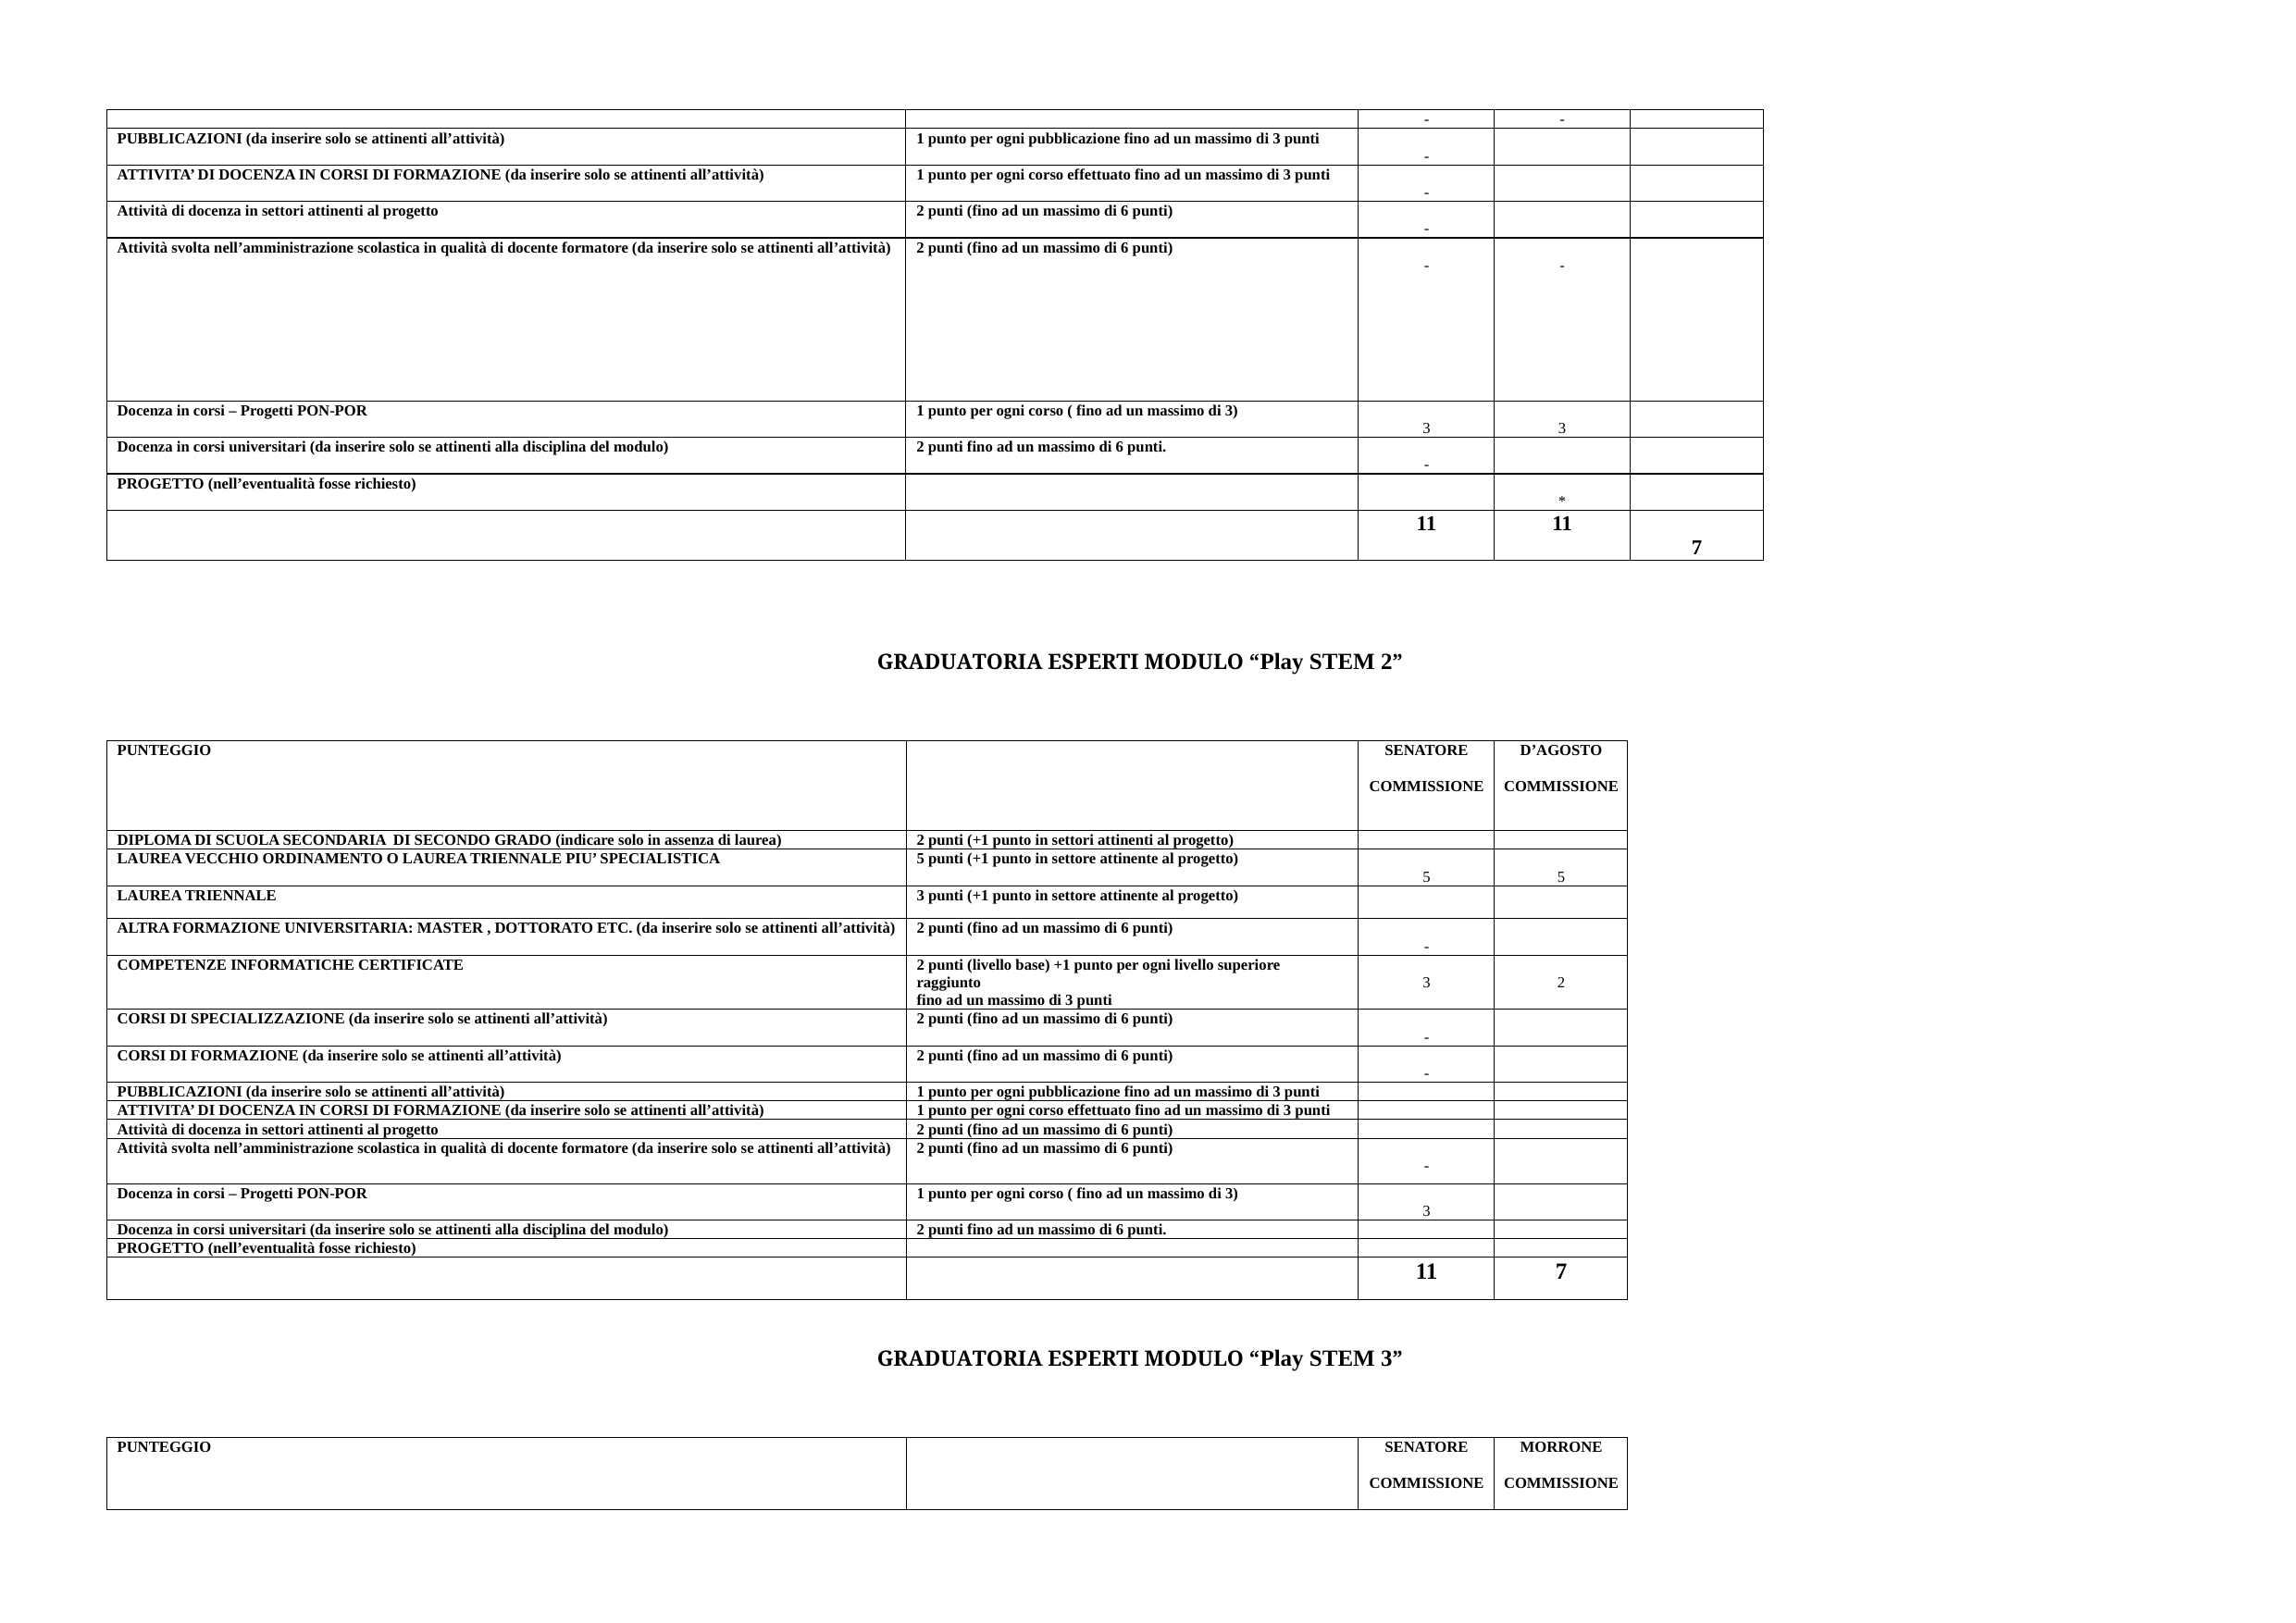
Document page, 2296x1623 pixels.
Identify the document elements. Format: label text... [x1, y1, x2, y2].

table_cell - [1495, 110, 1630, 128]
table_cell [1631, 202, 1763, 237]
table_cell LAUREA VECCHIO ORDINAMENTO O LAUREA TRIENNALE PIU’ SPECIALISTICA [107, 849, 906, 886]
table_cell Attività svolta nell’amministrazione scolastica in qualità di docente formatore (da inserire solo se attinenti all’attività) [107, 1139, 906, 1183]
table_cell [107, 1258, 906, 1299]
table_cell [1631, 239, 1763, 401]
table_cell PUBBLICAZIONI (da inserire solo se attinenti all’attività) [107, 129, 905, 165]
table_cell 2 punti (livello base) +1 punto per ogni livello superiore raggiunto fino ad un massimo di 3 punti [907, 956, 1358, 1009]
table_cell [1495, 166, 1630, 201]
table_cell 5 [1495, 849, 1627, 886]
table_cell Docenza in corsi universitari (da inserire solo se attinenti alla disciplina del modulo) [107, 1220, 906, 1238]
text GRADUATORIA ESPERTI MODULO “Play STEM 3” [109, 1344, 2170, 1372]
table_cell 2 punti fino ad un massimo di 6 punti. [907, 1220, 1358, 1238]
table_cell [906, 110, 1358, 128]
table_cell 3 punti (+1 punto in settore attinente al progetto) [907, 886, 1358, 918]
table_cell ATTIVITA’ DI DOCENZA IN CORSI DI FORMAZIONE (da inserire solo se attinenti all’attività) [107, 1101, 906, 1119]
table_cell COMPETENZE INFORMATICHE CERTIFICATE [107, 956, 906, 1009]
table_cell - [1359, 166, 1494, 201]
table_header SENATORE COMMISSIONE [1359, 741, 1494, 830]
table_cell CORSI DI SPECIALIZZAZIONE (da inserire solo se attinenti all’attività) [107, 1010, 906, 1045]
table_cell - [1359, 919, 1494, 955]
table_header D’AGOSTO COMMISSIONE [1495, 741, 1627, 830]
table_cell Attività di docenza in settori attinenti al progetto [107, 1120, 906, 1137]
table_cell [1631, 438, 1763, 473]
table_cell 1 punto per ogni pubblicazione fino ad un massimo di 3 punti [907, 1083, 1358, 1100]
table_cell [1359, 1220, 1494, 1238]
table_cell 2 punti (fino ad un massimo di 6 punti) [907, 1010, 1358, 1045]
table_cell - [1359, 1010, 1494, 1045]
table_cell [1495, 1139, 1627, 1183]
table_cell [1495, 831, 1627, 849]
table_cell 1 punto per ogni pubblicazione fino ad un massimo di 3 punti [906, 129, 1358, 165]
table_cell 1 punto per ogni corso effettuato fino ad un massimo di 3 punti [906, 166, 1358, 201]
table_cell [1495, 1047, 1627, 1082]
table_cell [1495, 1239, 1627, 1257]
table_header PUNTEGGIO [107, 741, 906, 830]
table_cell 1 punto per ogni corso ( fino ad un massimo di 3) [907, 1184, 1358, 1220]
table_cell PROGETTO (nell’eventualità fosse richiesto) [107, 475, 905, 510]
table_cell 11 [1359, 511, 1494, 559]
table_cell [907, 1258, 1358, 1299]
table_cell [907, 1239, 1358, 1257]
table_cell [1495, 129, 1630, 165]
table_cell [1631, 129, 1763, 165]
table_cell ATTIVITA’ DI DOCENZA IN CORSI DI FORMAZIONE (da inserire solo se attinenti all’attività) [107, 166, 905, 201]
table_header MORRONE COMMISSIONE [1495, 1438, 1627, 1509]
table_cell CORSI DI FORMAZIONE (da inserire solo se attinenti all’attività) [107, 1047, 906, 1082]
table_cell 2 punti (fino ad un massimo di 6 punti) [907, 1120, 1358, 1137]
table_cell [1359, 1239, 1494, 1257]
table_cell [1631, 475, 1763, 510]
table_cell [1495, 438, 1630, 473]
table_cell PROGETTO (nell’eventualità fosse richiesto) [107, 1239, 906, 1257]
table_cell - [1359, 438, 1494, 473]
table_header [907, 741, 1358, 830]
table_cell 11 [1495, 511, 1630, 559]
table_cell 3 [1495, 402, 1630, 437]
table_cell [906, 475, 1358, 510]
table_cell PUBBLICAZIONI (da inserire solo se attinenti all’attività) [107, 1083, 906, 1100]
table_cell - [1495, 239, 1630, 401]
table_cell [1631, 110, 1763, 128]
text GRADUATORIA ESPERTI MODULO “Play STEM 2” [109, 647, 2170, 676]
table_cell [1359, 1083, 1494, 1100]
table_cell - [1359, 129, 1494, 165]
table_cell [1495, 1120, 1627, 1137]
table_cell [1495, 886, 1627, 918]
table_cell 1 punto per ogni corso effettuato fino ad un massimo di 3 punti [907, 1101, 1358, 1119]
table_cell [1495, 1010, 1627, 1045]
table_cell * [1495, 475, 1630, 510]
table_cell 2 punti (fino ad un massimo di 6 punti) [906, 239, 1358, 401]
table_cell [906, 511, 1358, 559]
table_cell 7 [1495, 1258, 1627, 1299]
table_cell LAUREA TRIENNALE [107, 886, 906, 918]
table_cell Docenza in corsi – Progetti PON-POR [107, 1184, 906, 1220]
table_header PUNTEGGIO [107, 1438, 906, 1509]
table_cell - [1359, 202, 1494, 237]
table_cell [1631, 402, 1763, 437]
table_cell [1359, 886, 1494, 918]
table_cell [107, 110, 905, 128]
table_cell 2 punti (fino ad un massimo di 6 punti) [906, 202, 1358, 237]
table_cell Docenza in corsi universitari (da inserire solo se attinenti alla disciplina del modulo) [107, 438, 905, 473]
table_cell Attività svolta nell’amministrazione scolastica in qualità di docente formatore (da inserire solo se attinenti all’attività) [107, 239, 905, 401]
table_cell [1631, 166, 1763, 201]
table_cell 1 punto per ogni corso ( fino ad un massimo di 3) [906, 402, 1358, 437]
table_cell ALTRA FORMAZIONE UNIVERSITARIA: MASTER , DOTTORATO ETC. (da inserire solo se attinenti all’attività) [107, 919, 906, 955]
table_cell 2 punti (fino ad un massimo di 6 punti) [907, 1139, 1358, 1183]
table_cell Attività di docenza in settori attinenti al progetto [107, 202, 905, 237]
table_cell 2 punti (+1 punto in settori attinenti al progetto) [907, 831, 1358, 849]
table_cell 3 [1359, 402, 1494, 437]
table_header [907, 1438, 1358, 1509]
table_cell 2 punti fino ad un massimo di 6 punti. [906, 438, 1358, 473]
table_cell [1495, 919, 1627, 955]
table_cell 11 [1359, 1258, 1494, 1299]
table_cell 2 punti (fino ad un massimo di 6 punti) [907, 1047, 1358, 1082]
table_cell 7 [1631, 511, 1763, 559]
table_cell [1359, 475, 1494, 510]
table_cell [1495, 202, 1630, 237]
table_cell - [1359, 239, 1494, 401]
table_cell 2 punti (fino ad un massimo di 6 punti) [907, 919, 1358, 955]
table_cell [1359, 1101, 1494, 1119]
table_cell 5 [1359, 849, 1494, 886]
table_cell 2 [1495, 956, 1627, 1009]
table_cell - [1359, 1047, 1494, 1082]
table_cell [1359, 1120, 1494, 1137]
table_cell Docenza in corsi – Progetti PON-POR [107, 402, 905, 437]
table_cell - [1359, 1139, 1494, 1183]
table_cell - [1359, 110, 1494, 128]
table_cell 3 [1359, 956, 1494, 1009]
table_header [1359, 1438, 1494, 1509]
table_cell 3 [1359, 1184, 1494, 1220]
table_cell DIPLOMA DI SCUOLA SECONDARIA DI SECONDO GRADO (indicare solo in assenza di laurea) [107, 831, 906, 849]
table_cell [1495, 1220, 1627, 1238]
table_cell [1495, 1184, 1627, 1220]
table_cell [1495, 1101, 1627, 1119]
table_cell [1359, 831, 1494, 849]
table_cell [1495, 1083, 1627, 1100]
table_cell 5 punti (+1 punto in settore attinente al progetto) [907, 849, 1358, 886]
table_cell [107, 511, 905, 559]
